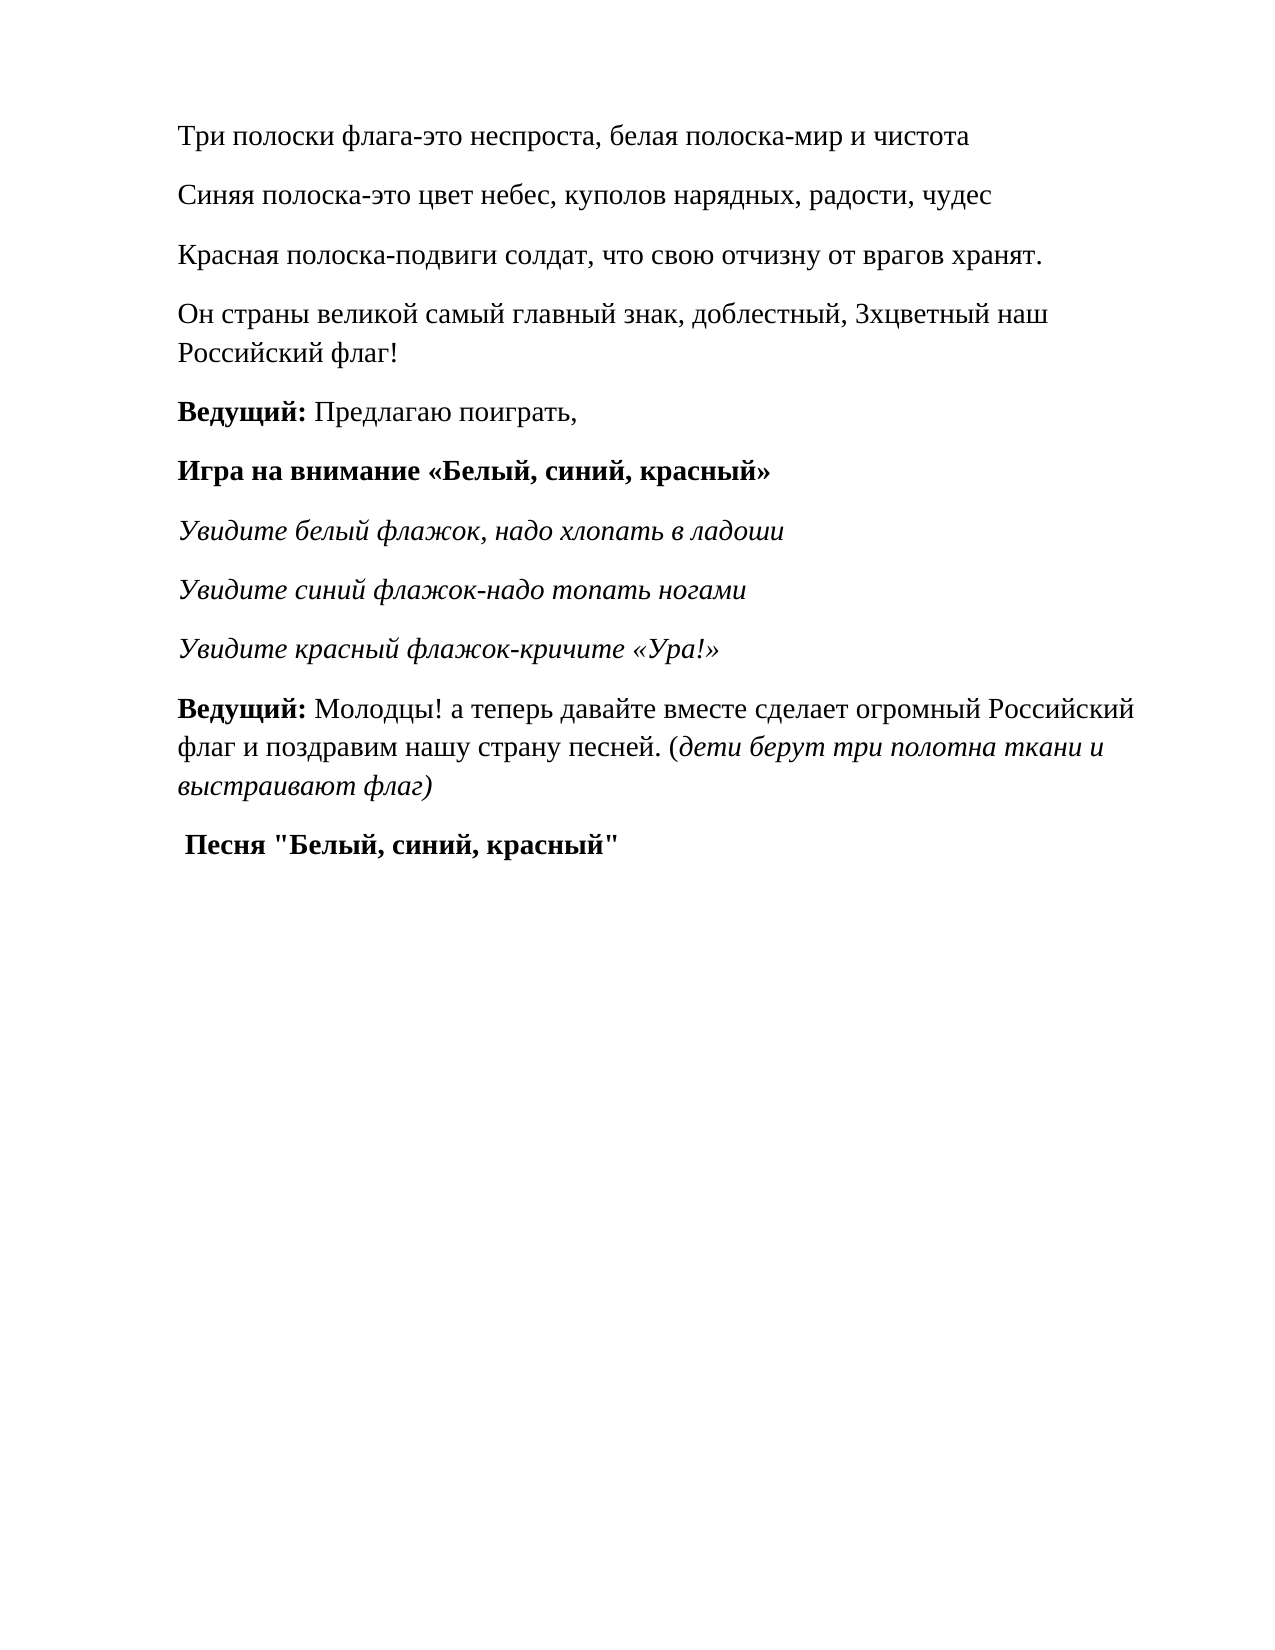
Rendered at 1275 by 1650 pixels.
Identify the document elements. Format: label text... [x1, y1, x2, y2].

text Ведущий: Предлагаю поиграть, [177, 394, 1186, 428]
text Красная полоска-подвиги солдат, что свою отчизну от врагов хранят. [177, 237, 1186, 270]
text Три полоски флага-это неспроста, белая полоска-мир и чистота [177, 118, 1186, 152]
text Игра на внимание «Белый, синий, красный» [177, 453, 1186, 487]
text Увидите красный флажок-кричите «Ура!» [177, 632, 1186, 665]
text Он страны великой самый главный знак, доблестный, 3хцветный наш Российский флаг! [177, 296, 1186, 368]
text Синяя полоска-это цвет небес, куполов нарядных, радости, чудес [177, 177, 1186, 211]
text Песня "Белый, синий, красный" [177, 827, 1186, 861]
text Ведущий: Молодцы! а теперь давайте вместе сделает огромный Российский флаг и поздравим нашу страну песней. (дети берут три полотна ткани и выстраивают флаг) [177, 691, 1186, 802]
text Увидите белый флажок, надо хлопать в ладоши [177, 513, 1186, 546]
text Увидите синий флажок-надо топать ногами [177, 572, 1186, 606]
